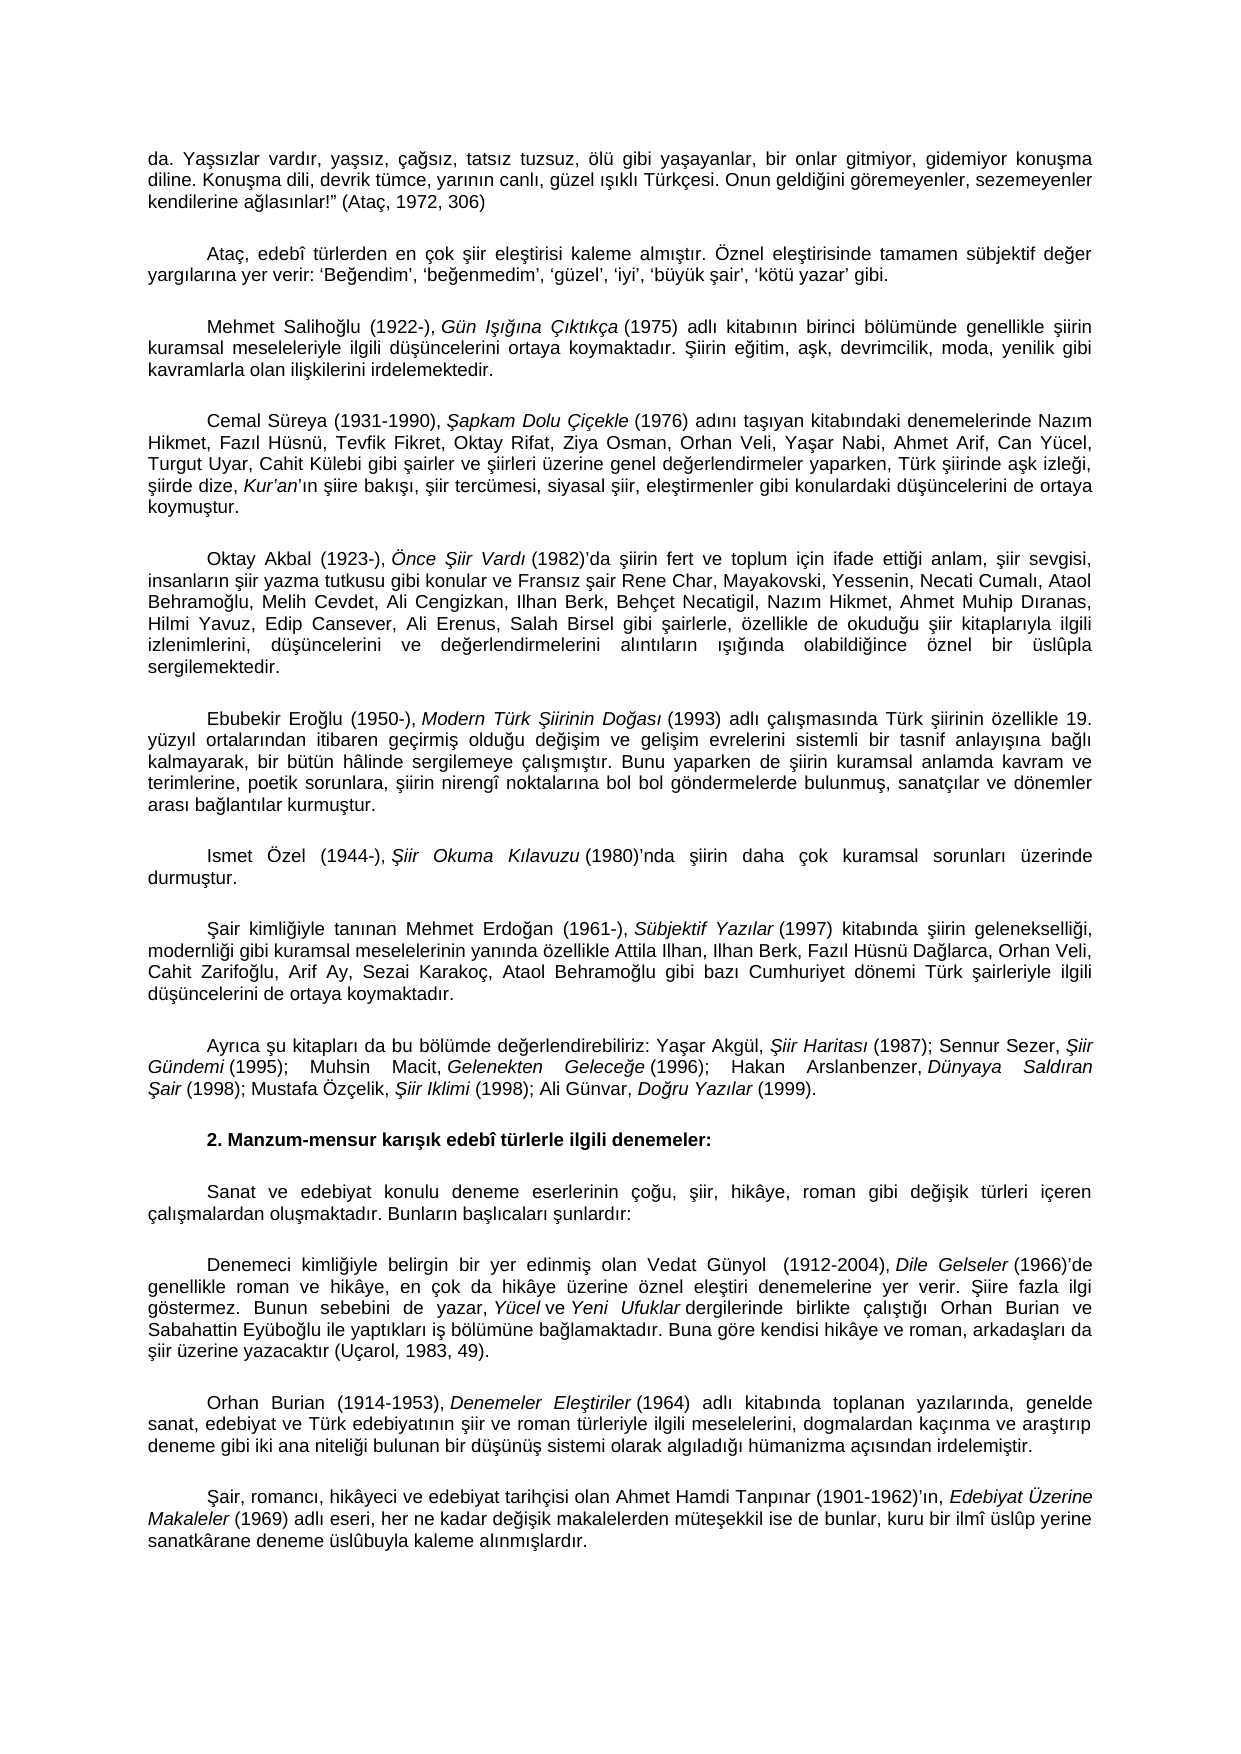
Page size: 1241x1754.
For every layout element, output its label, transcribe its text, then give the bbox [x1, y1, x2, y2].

text Ismet Özel (1944-), Şiir Okuma Kılavuzu (1980)’nda şiirin daha çok kuramsal sorunları üzerinde durmuştur. [148, 845, 1093, 888]
text Cemal Süreya (1931-1990), Şapkam Dolu Çiçekle (1976) adını taşıyan kitabındaki denemelerinde Nazım Hikmet, Fazıl Hüsnü, Tevfik Fikret, Oktay Rifat, Ziya Osman, Orhan Veli, Yaşar Nabi, Ahmet Arif, Can Yücel, Turgut Uyar, Cahit Külebi gibi şairler ve şiirleri üzerine genel değerlendirmeler yaparken, Türk şiirinde aşk izleği, şiirde dize, Kur’an’ın şiire bakışı, şiir tercümesi, siyasal şiir, eleştirmenler gibi konulardaki düşüncelerini de ortaya koymuştur. [148, 410, 1093, 518]
text Ebubekir Eroğlu (1950-), Modern Türk Şiirinin Doğası (1993) adlı çalışmasında Türk şiirinin özellikle 19. yüzyıl ortalarından itibaren geçirmiş olduğu değişim ve gelişim evrelerini sistemli bir tasnif anlayışına bağlı kalmayarak, bir bütün hâlinde sergilemeye çalışmıştır. Bunu yaparken de şiirin kuramsal anlamda kavram ve terimlerine, poetik sorunlara, şiirin nirengî noktalarına bol bol göndermelerde bulunmuş, sanatçılar ve dönemler arası bağlantılar kurmuştur. [148, 707, 1093, 815]
text Şair kimliğiyle tanınan Mehmet Erdoğan (1961-), Sübjektif Yazılar (1997) kitabında şiirin gelenekselliği, modernliği gibi kuramsal meselelerinin yanında özellikle Attila Ilhan, Ilhan Berk, Fazıl Hüsnü Dağlarca, Orhan Veli, Cahit Zarifoğlu, Arif Ay, Sezai Karakoç, Ataol Behramoğlu gibi bazı Cumhuriyet dönemi Türk şairleriyle ilgili düşüncelerini de ortaya koymaktadır. [148, 918, 1093, 1004]
text Sanat ve edebiyat konulu deneme eserlerinin çoğu, şiir, hikâye, roman gibi değişik türleri içeren çalışmalardan oluşmaktadır. Bunların başlıcaları şunlardır: [148, 1181, 1093, 1224]
text Şair, romancı, hikâyeci ve edebiyat tarihçisi olan Ahmet Hamdi Tanpınar (1901-1962)’ın, Edebiyat Üzerine Makaleler (1969) adlı eseri, her ne kadar değişik makalelerden müteşekkil ise de bunlar, kuru bir ilmî üslûp yerine sanatkârane deneme üslûbuyla kaleme alınmışlardır. [148, 1486, 1093, 1551]
text Mehmet Salihoğlu (1922-), Gün Işığına Çıktıkça (1975) adlı kitabının birinci bölümünde genellikle şiirin kuramsal meseleleriyle ilgili düşüncelerini ortaya koymaktadır. Şiirin eğitim, aşk, devrimcilik, moda, yenilik gibi kavramlarla olan ilişkilerini irdelemektedir. [148, 315, 1093, 380]
text Oktay Akbal (1923-), Önce Şiir Vardı (1982)’da şiirin fert ve toplum için ifade ettiği anlam, şiir sevgisi, insanların şiir yazma tutkusu gibi konular ve Fransız şair Rene Char, Mayakovski, Yessenin, Necati Cumalı, Ataol Behramoğlu, Melih Cevdet, Ali Cengizkan, Ilhan Berk, Behçet Necatigil, Nazım Hikmet, Ahmet Muhip Dıranas, Hilmi Yavuz, Edip Cansever, Ali Erenus, Salah Birsel gibi şairlerle, özellikle de okuduğu şiir kitaplarıyla ilgili izlenimlerini, düşüncelerini ve değerlendirmelerini alıntıların ışığında olabildiğince öznel bir üslûpla sergilemektedir. [148, 548, 1093, 677]
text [148, 148, 1093, 212]
text Orhan Burian (1914-1953), Denemeler Eleştiriler (1964) adlı kitabında toplanan yazılarında, genelde sanat, edebiyat ve Türk edebiyatının şiir ve roman türleriyle ilgili meselelerini, dogmalardan kaçınma ve araştırıp deneme gibi iki ana niteliği bulunan bir düşünüş sistemi olarak algıladığı hümanizma açısından irdelemiştir. [148, 1392, 1093, 1456]
text 2. Manzum-mensur karışık edebî türlerle ilgili denemeler: [148, 1129, 1093, 1151]
text Denemeci kimliğiyle belirgin bir yer edinmiş olan Vedat Günyol (1912-2004), Dile Gelseler (1966)’de genellikle roman ve hikâye, en çok da hikâye üzerine öznel eleştiri denemelerine yer verir. Şiire fazla ilgi göstermez. Bunun sebebini de yazar, Yücel ve Yeni Ufuklar dergilerinde birlikte çalıştığı Orhan Burian ve Sabahattin Eyüboğlu ile yaptıkları iş bölümüne bağlamaktadır. Buna göre kendisi hikâye ve roman, arkadaşları da şiir üzerine yazacaktır (Uçarol, 1983, 49). [148, 1254, 1093, 1362]
text Ataç, edebî türlerden en çok şiir eleştirisi kaleme almıştır. Öznel eleştirisinde tamamen sübjektif değer yargılarına yer verir: ‘Beğendim’, ‘beğenmedim’, ‘güzel’, ‘iyi’, ‘büyük şair’, ‘kötü yazar’ gibi. [148, 242, 1093, 285]
text Ayrıca şu kitapları da bu bölümde değerlendirebiliriz: Yaşar Akgül, Şiir Haritası (1987); Sennur Sezer, Şiir Gündemi (1995); Muhsin Macit, Gelenekten Geleceğe (1996); Hakan Arslanbenzer, Dünyaya Saldıran Şair (1998); Mustafa Özçelik, Şiir Iklimi (1998); Ali Günvar, Doğru Yazılar (1999). [148, 1034, 1093, 1099]
